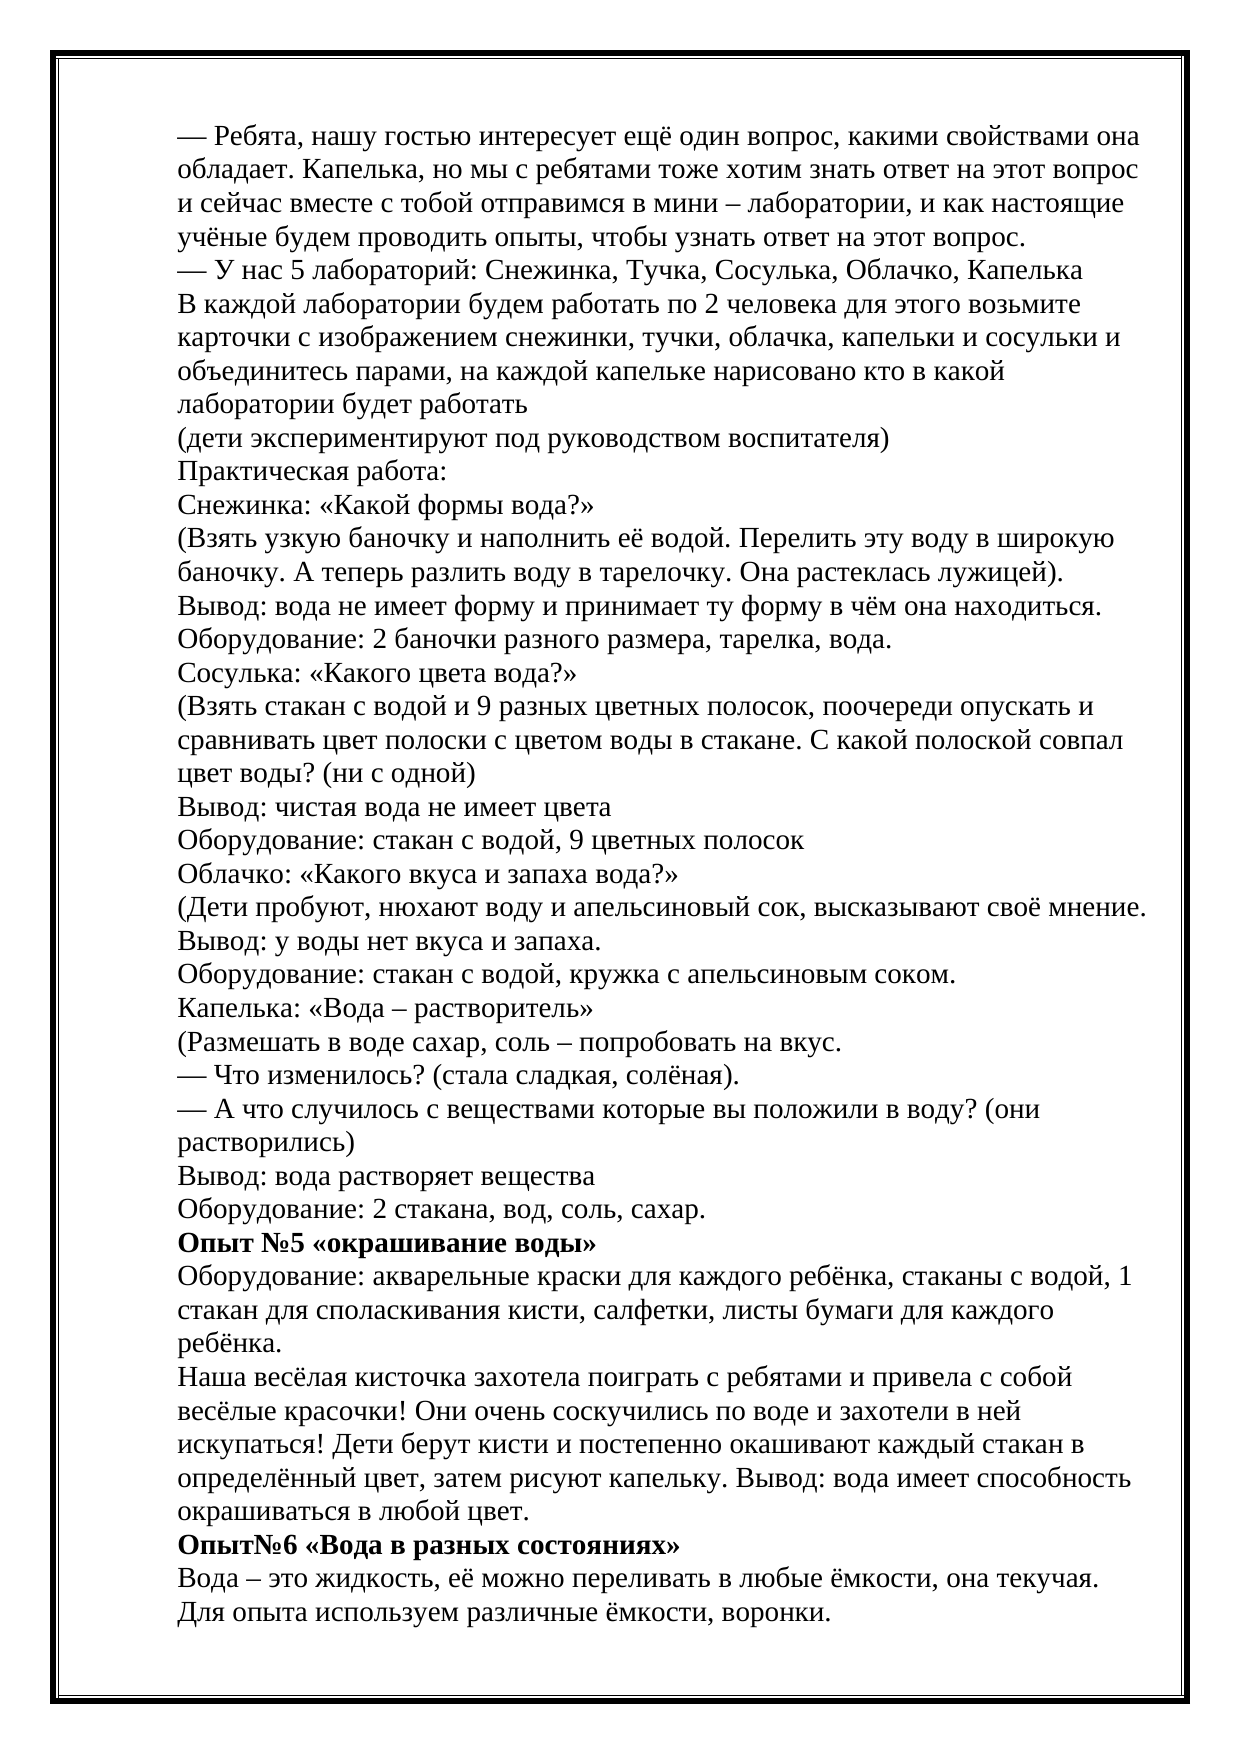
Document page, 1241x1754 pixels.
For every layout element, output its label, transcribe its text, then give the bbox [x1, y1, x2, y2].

text Практическая работа: [177, 453, 1152, 487]
text (дети экспериментируют под руководством воспитателя) [177, 420, 1152, 453]
text Облачко: «Какого вкуса и запаха вода?» [177, 856, 1152, 889]
text Опыт№6 «Вода в разных состояниях» [177, 1527, 1152, 1560]
text Оборудование: акварельные краски для каждого ребёнка, стаканы с водой, 1 стакан для споласкивания кисти, салфетки, листы бумаги для каждого ребёнка. [177, 1258, 1152, 1359]
text Вывод: чистая вода не имеет цвета [177, 789, 1152, 822]
text Оборудование: стакан с водой, кружка с апельсиновым соком. [177, 957, 1152, 990]
text Снежинка: «Какой формы вода?» [177, 487, 1152, 521]
text (Взять узкую баночку и наполнить её водой. Перелить эту воду в широкую баночку. А теперь разлить воду в тарелочку. Она растеклась лужицей). Вывод: вода не имеет форму и принимает ту форму в чём она находиться. Оборудование: 2 баночки разного размера, тарелка, вода. [177, 521, 1152, 655]
text — У нас 5 лабораторий: Снежинка, Тучка, Сосулька, Облачко, Капелька В каждой лаборатории будем работать по 2 человека для этого возьмите карточки с изображением снежинки, тучки, облачка, капельки и сосульки и объединитесь парами, на каждой капельке нарисовано кто в какой лаборатории будет работать [177, 252, 1152, 420]
text — Что изменилось? (стала сладкая, солёная). — А что случилось с веществами которые вы положили в воду? (они растворились) [177, 1057, 1152, 1158]
text — Ребята, нашу гостью интересует ещё один вопрос, какими свойствами она обладает. Капелька, но мы с ребятами тоже хотим знать ответ на этот вопрос и сейчас вместе с тобой отправимся в мини – лаборатории, и как настоящие учёные будем проводить опыты, чтобы узнать ответ на этот вопрос. [177, 118, 1152, 252]
text Вывод: у воды нет вкуса и запаха. [177, 923, 1152, 957]
text Вода – это жидкость, её можно переливать в любые ёмкости, она текучая. Для опыта используем различные ёмкости, воронки. [177, 1560, 1152, 1627]
text Капелька: «Вода – растворитель» (Размешать в воде сахар, соль – попробовать на вкус. [177, 990, 1152, 1057]
text Опыт №5 «окрашивание воды» [177, 1225, 1152, 1258]
text Наша весёлая кисточка захотела поиграть с ребятами и привела с собой весёлые красочки! Они очень соскучились по воде и захотели в ней искупаться! Дети берут кисти и постепенно окашивают каждый стакан в определённый цвет, затем рисуют капельку. Вывод: вода имеет способность окрашиваться в любой цвет. [177, 1359, 1152, 1527]
text (Дети пробуют, нюхают воду и апельсиновый сок, высказывают своё мнение. [177, 889, 1152, 923]
text Оборудование: стакан с водой, 9 цветных полосок [177, 822, 1152, 856]
text (Взять стакан с водой и 9 разных цветных полосок, поочереди опускать и сравнивать цвет полоски с цветом воды в стакане. С какой полоской совпал цвет воды? (ни с одной) [177, 688, 1152, 789]
text Сосулька: «Какого цвета вода?» [177, 655, 1152, 688]
text Вывод: вода растворяет вещества [177, 1158, 1152, 1191]
text Оборудование: 2 стакана, вод, соль, сахар. [177, 1191, 1152, 1225]
